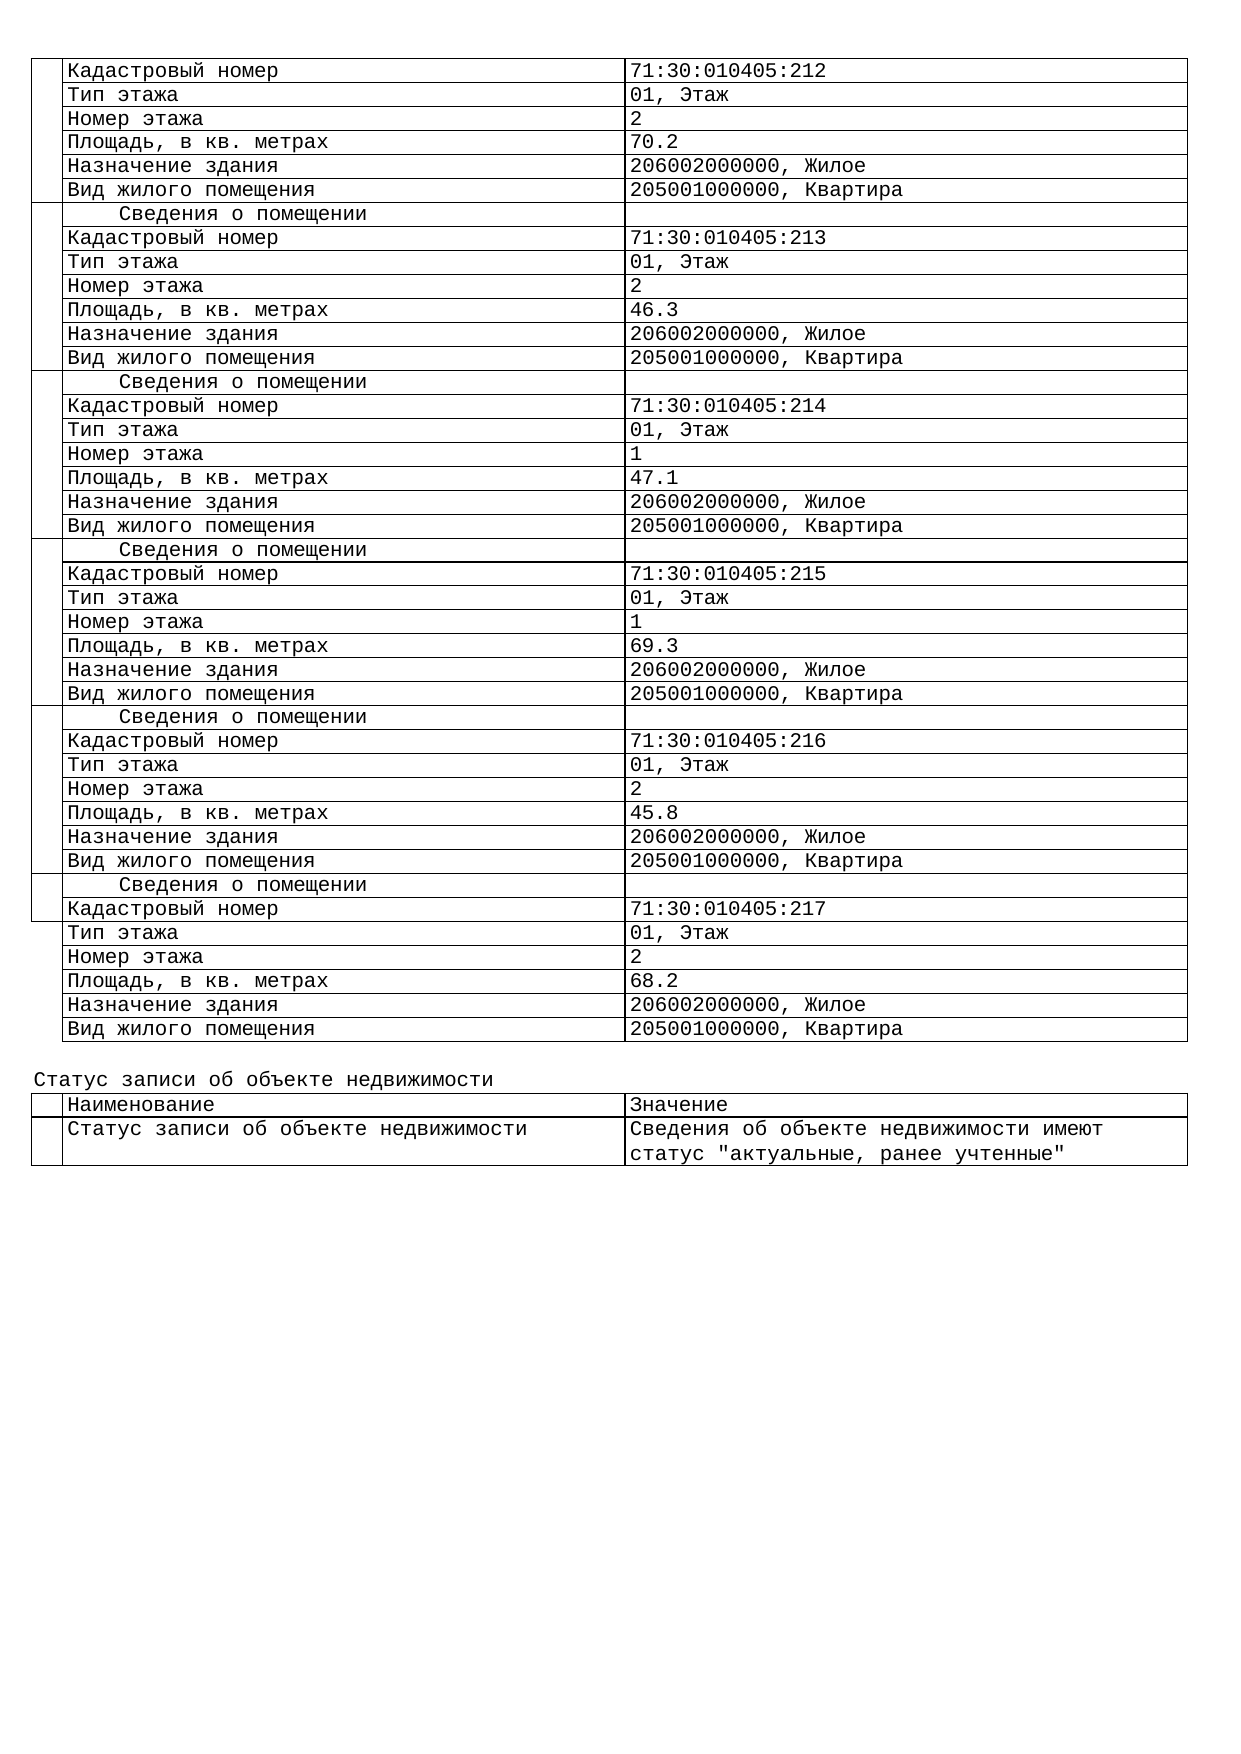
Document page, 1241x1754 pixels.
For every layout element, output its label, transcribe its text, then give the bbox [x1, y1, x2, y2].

table_cell [32, 203, 62, 370]
table_cell 205001000000, Квартира [626, 1018, 1187, 1041]
table_cell 01, Этаж [626, 922, 1187, 945]
table_cell 2 [626, 107, 1187, 130]
table_cell Номер этажа [63, 610, 624, 633]
table_cell Назначение здания [63, 491, 624, 513]
table_cell Сведения о помещении [63, 203, 624, 226]
table_cell Площадь, в кв. метрах [63, 802, 624, 825]
table_cell Номер этажа [63, 443, 624, 466]
table_cell Кадастровый номер [63, 898, 624, 921]
table_header Значение [626, 1094, 1187, 1116]
table_cell [626, 539, 1187, 561]
table_cell Кадастровый номер [63, 59, 624, 82]
table_cell [626, 203, 1187, 226]
table_cell Тип этажа [63, 922, 624, 945]
table_cell 205001000000, Квартира [626, 850, 1187, 873]
table_cell 1 [626, 610, 1187, 633]
table_header [32, 59, 62, 202]
table_cell 71:30:010405:215 [626, 563, 1187, 585]
table_cell Назначение здания [63, 994, 624, 1017]
table_cell 01, Этаж [626, 419, 1187, 442]
table_cell 206002000000, Жилое [626, 155, 1187, 178]
table_cell 71:30:010405:213 [626, 227, 1187, 250]
table_cell Тип этажа [63, 419, 624, 442]
text Статус записи об объекте недвижимости [33, 1069, 1196, 1092]
table_cell [626, 874, 1187, 897]
table_cell 205001000000, Квартира [626, 179, 1187, 202]
table_cell 01, Этаж [626, 83, 1187, 106]
table_cell Вид жилого помещения [63, 682, 624, 705]
table_cell Кадастровый номер [63, 730, 624, 753]
table_cell Кадастровый номер [63, 563, 624, 585]
table_header [32, 1094, 62, 1116]
table_cell Тип этажа [63, 251, 624, 274]
table_cell 2 [626, 778, 1187, 801]
table_cell Площадь, в кв. метрах [63, 299, 624, 322]
table_cell [32, 706, 62, 873]
table_cell 01, Этаж [626, 251, 1187, 274]
table_cell 70.2 [626, 131, 1187, 154]
table_cell Сведения об объекте недвижимости имеют статус "актуальные, ранее учтенные" [626, 1118, 1187, 1165]
table_cell Номер этажа [63, 107, 624, 130]
table_cell Назначение здания [63, 323, 624, 346]
table_cell 71:30:010405:217 [626, 898, 1187, 921]
table_cell 206002000000, Жилое [626, 491, 1187, 513]
table_cell 206002000000, Жилое [626, 323, 1187, 346]
table_cell [32, 539, 62, 705]
table_cell Вид жилого помещения [63, 179, 624, 202]
table_cell Сведения о помещении [63, 371, 624, 394]
table_cell Номер этажа [63, 946, 624, 969]
table_cell 206002000000, Жилое [626, 994, 1187, 1017]
table_cell 69.3 [626, 634, 1187, 657]
table_cell 205001000000, Квартира [626, 347, 1187, 370]
table_cell Площадь, в кв. метрах [63, 970, 624, 993]
table_cell 71:30:010405:212 [626, 59, 1187, 82]
table_cell Статус записи об объекте недвижимости [63, 1118, 624, 1165]
table_cell 45.8 [626, 802, 1187, 825]
table_cell [626, 706, 1187, 729]
table_cell Вид жилого помещения [63, 850, 624, 873]
table_cell 46.3 [626, 299, 1187, 322]
table_cell [32, 1118, 62, 1165]
table_cell 01, Этаж [626, 586, 1187, 609]
table_cell Назначение здания [63, 155, 624, 178]
table_cell Сведения о помещении [63, 706, 624, 729]
table_cell [32, 371, 62, 537]
table_cell 206002000000, Жилое [626, 826, 1187, 849]
table_cell 206002000000, Жилое [626, 658, 1187, 681]
table_cell Номер этажа [63, 778, 624, 801]
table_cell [63, 131, 624, 154]
table_cell 205001000000, Квартира [626, 515, 1187, 537]
table_cell Вид жилого помещения [63, 515, 624, 537]
table_cell 01, Этаж [626, 754, 1187, 777]
table_cell Кадастровый номер [63, 227, 624, 250]
table_cell Сведения о помещении [63, 539, 624, 561]
table_cell Площадь, в кв. метрах [63, 634, 624, 657]
table_cell [626, 371, 1187, 394]
table_cell 205001000000, Квартира [626, 682, 1187, 705]
table_cell Номер этажа [63, 275, 624, 298]
table_cell 2 [626, 946, 1187, 969]
table_cell Вид жилого помещения [63, 347, 624, 370]
table_cell Вид жилого помещения [63, 1018, 624, 1041]
table_header Наименование [63, 1094, 624, 1116]
table_cell 71:30:010405:214 [626, 395, 1187, 418]
table_cell Тип этажа [63, 83, 624, 106]
table_cell Площадь, в кв. метрах [63, 467, 624, 489]
table_cell Назначение здания [63, 826, 624, 849]
table_cell 1 [626, 443, 1187, 466]
table_cell Сведения о помещении [63, 874, 624, 897]
table_cell 71:30:010405:216 [626, 730, 1187, 753]
table_cell [32, 874, 62, 921]
table_cell Тип этажа [63, 754, 624, 777]
table_cell Кадастровый номер [63, 395, 624, 418]
table_cell 47.1 [626, 467, 1187, 489]
table_cell 68.2 [626, 970, 1187, 993]
table_cell 2 [626, 275, 1187, 298]
table_cell Тип этажа [63, 586, 624, 609]
table_cell Назначение здания [63, 658, 624, 681]
